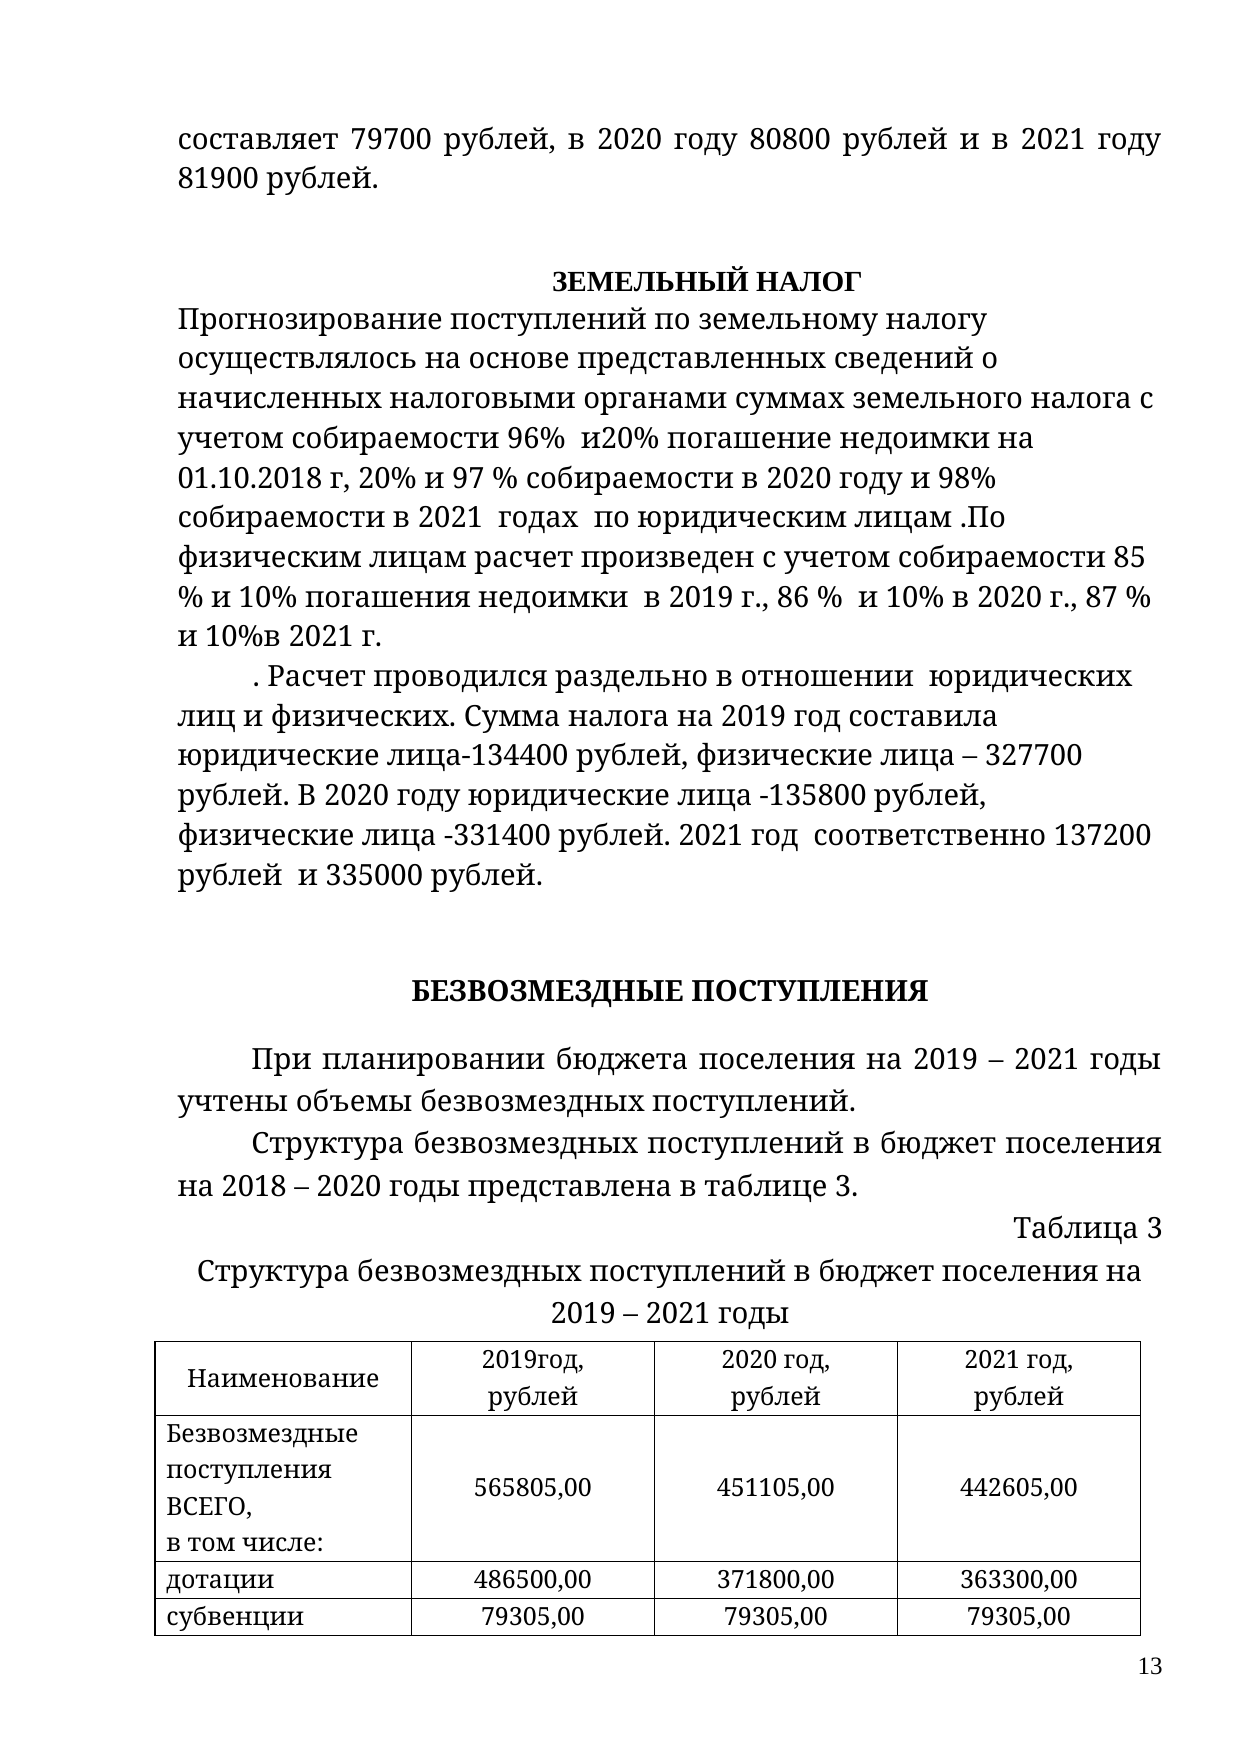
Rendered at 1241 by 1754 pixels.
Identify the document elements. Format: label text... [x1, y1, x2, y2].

table_cell субвенции [156, 1599, 411, 1635]
table_cell 565805,00 [412, 1416, 654, 1561]
text Таблица 3 [177, 1208, 1162, 1247]
table_cell 371800,00 [655, 1562, 897, 1598]
table_header 2019год, рублей [412, 1342, 654, 1414]
text При планировании бюджета поселения на 2019 – 2021 годы учтены объемы безвозмездных поступлений. [177, 1038, 1162, 1120]
text Структура безвозмездных поступлений в бюджет поселения на 2018 – 2020 годы представлена в таблице 3. [177, 1123, 1162, 1205]
table_cell 79305,00 [898, 1599, 1140, 1635]
text . Расчет проводился раздельно в отношении юридических лиц и физических. Сумма налога на 2019 год составила юридические лица-134400 рублей, физические лица – 327700 рублей. В 2020 году юридические лица -135800 рублей, физические лица -331400 рублей. 2021 год соответственно 137200 рублей и 335000 рублей. [177, 655, 1162, 893]
table_header 2021 год, рублей [898, 1342, 1140, 1414]
table_header Наименование [156, 1342, 411, 1414]
table_cell 442605,00 [898, 1416, 1140, 1561]
table_cell 451105,00 [655, 1416, 897, 1561]
table_cell Безвозмездные поступления ВСЕГО, в том числе: [156, 1416, 411, 1561]
table_cell дотации [156, 1562, 411, 1598]
text ЗЕМЕЛЬНЫЙ НАЛОГ [177, 264, 1162, 298]
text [177, 118, 1162, 197]
table_header 2020 год, рублей [655, 1342, 897, 1414]
table_cell 486500,00 [412, 1562, 654, 1598]
table_cell 79305,00 [412, 1599, 654, 1635]
text Прогнозирование поступлений по земельному налогу осуществлялось на основе представленных сведений о начисленных налоговыми органами суммах земельного налога с учетом собираемости 96% и20% погашение недоимки на 01.10.2018 г, 20% и 97 % собираемости в 2020 году и 98% собираемости в 2021 годах по юридическим лицам .По физическим лицам расчет произведен с учетом собираемости 85 % и 10% погашения недоимки в 2019 г., 86 % и 10% в 2020 г., 87 % и 10%в 2021 г. [177, 298, 1162, 655]
table_cell 363300,00 [898, 1562, 1140, 1598]
subtitle Безвозмездные поступления [177, 971, 1162, 1010]
table_cell 79305,00 [655, 1599, 897, 1635]
text Структура безвозмездных поступлений в бюджет поселения на 2019 – 2021 годы [177, 1250, 1162, 1332]
